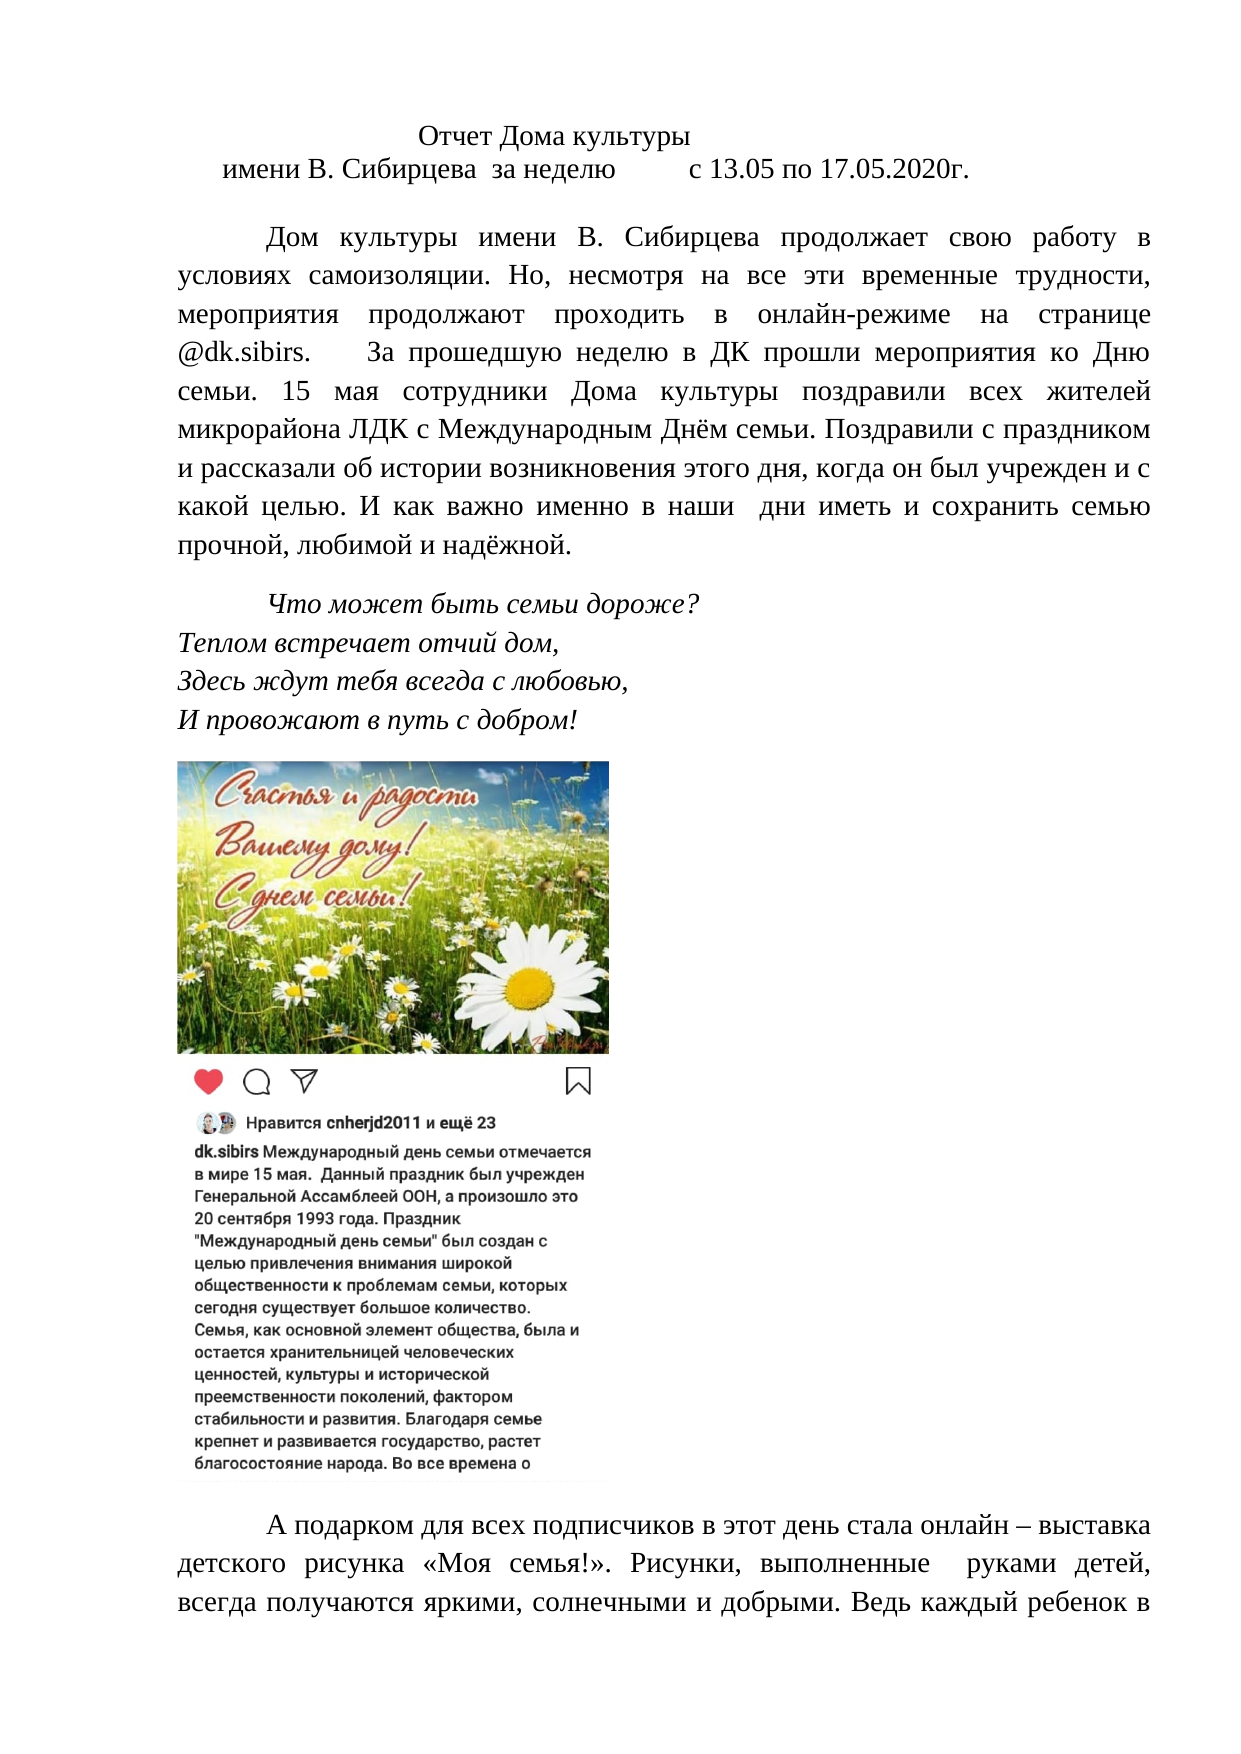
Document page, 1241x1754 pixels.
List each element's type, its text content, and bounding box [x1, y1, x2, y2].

picture [177, 761, 609, 1482]
text Что может быть семьи дороже? Теплом встречает отчий дом, Здесь ждут тебя всегда с любовью, И провожают в путь с добром! [177, 586, 1152, 736]
text Дом культуры имени В. Сибирцева продолжает свою работу в условиях самоизоляции. Но, несмотря на все эти временные трудности, мероприятия продолжают проходить в онлайн-режиме на странице @dk.sibirs. За прошедшую неделю в ДК прошли мероприятия ко Дню семьи. 15 мая сотрудники Дома культуры поздравили всех жителей микрорайона ЛДК с Международным Днём семьи. Поздравили с праздником и рассказали об истории возникновения этого дня, когда он был учрежден и с какой целью. И как важно именно в наши дни иметь и сохранить семью прочной, любимой и надёжной. [177, 219, 1152, 561]
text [177, 1507, 1152, 1617]
text Отчет Дома культуры [177, 118, 1152, 152]
list имени В. Сибирцева за неделю с 13.05 по 17.05.2020г. [215, 152, 1152, 185]
